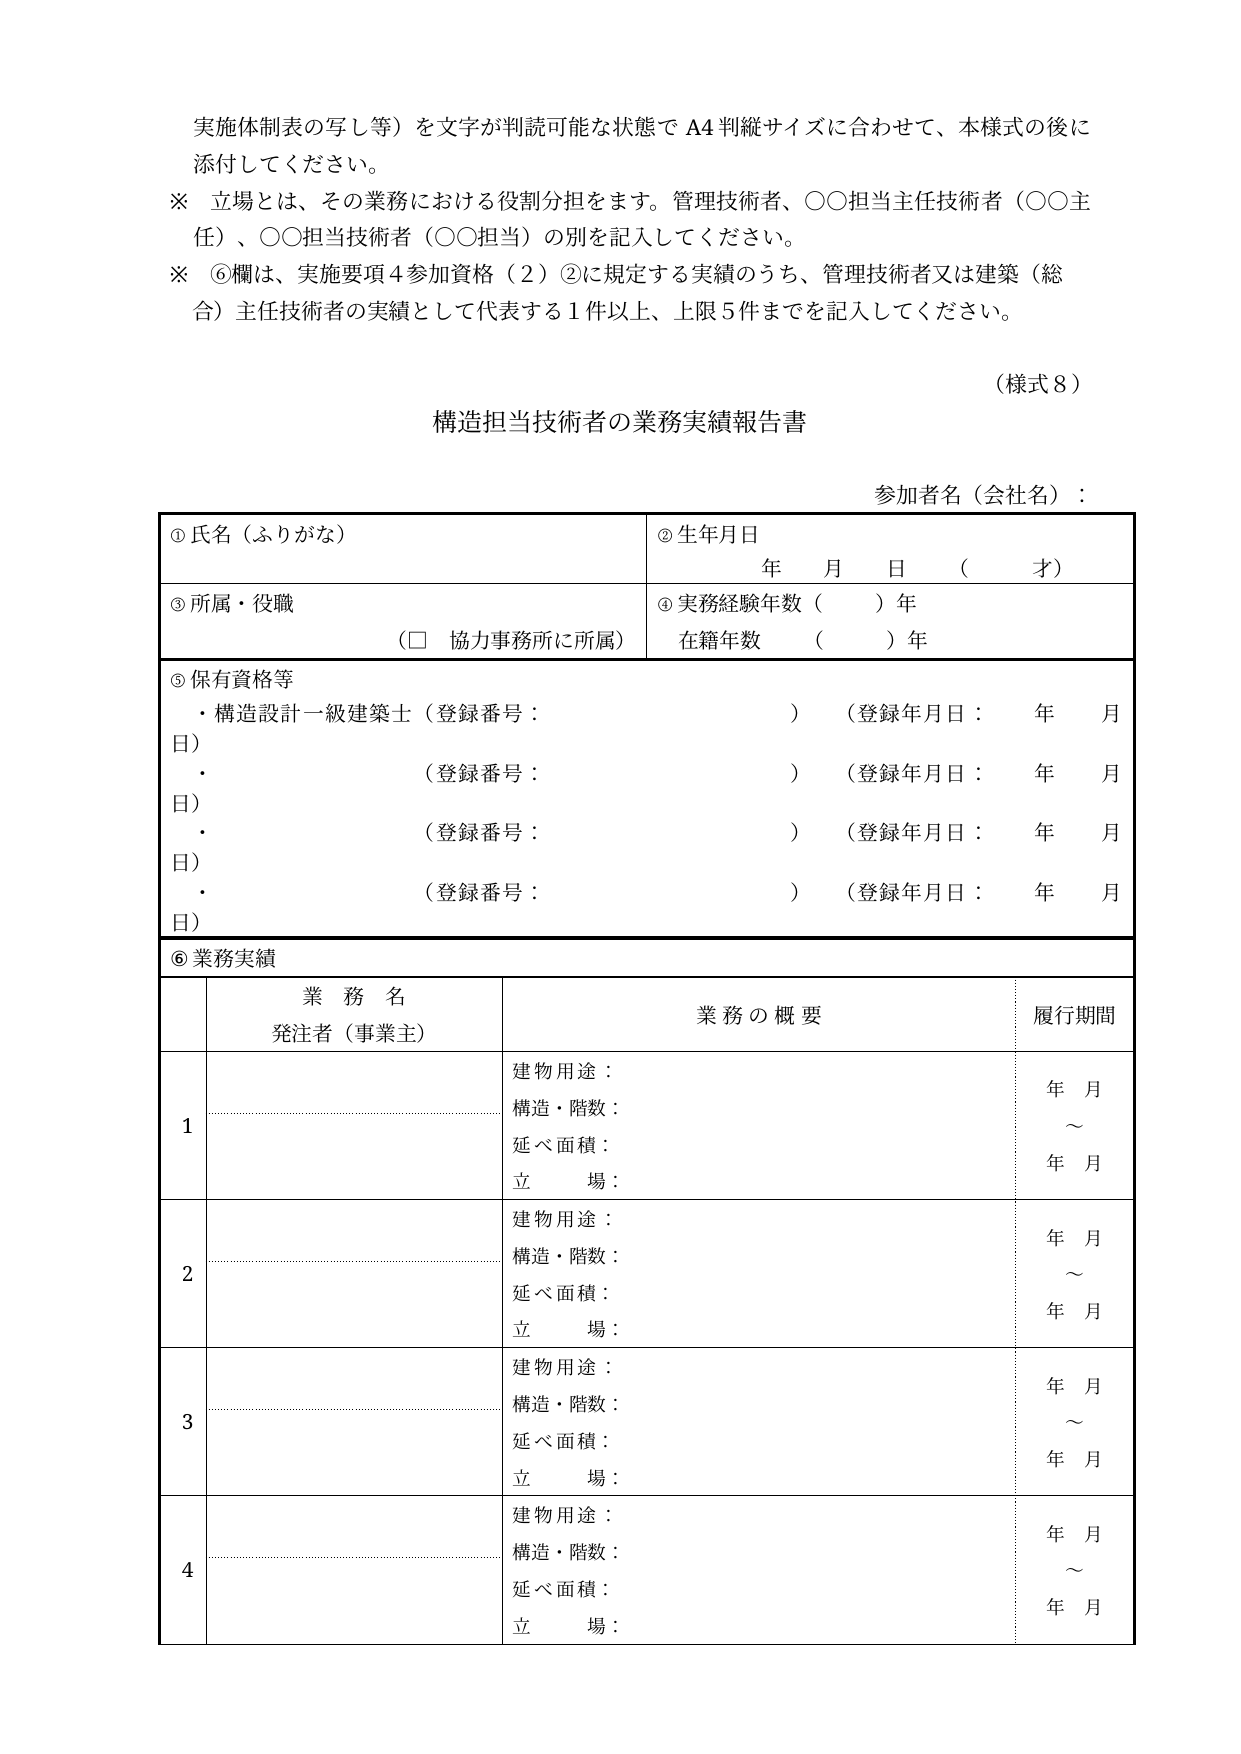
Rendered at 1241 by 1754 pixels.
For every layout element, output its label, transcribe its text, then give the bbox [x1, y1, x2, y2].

table_cell ④実務経験年数（ ）年 在籍年数 （ ）年 [647, 584, 1133, 657]
table_cell 業 務 の 概 要 [503, 978, 1015, 1051]
table_cell 年 月 ～ 年 月 [1015, 1200, 1133, 1347]
table_cell [207, 1557, 502, 1643]
table_cell 建物用途： 構造・階数： 延べ面積： 立 場： [503, 1052, 1015, 1199]
table_cell [207, 1200, 502, 1261]
table_cell ③所属・役職 （□ 協力事務所に所属） [161, 584, 646, 657]
table_cell ⑤保有資格等 ・構造設計一級建築士（登録番号： ） （登録年月日： 年 月 日） ・ （登録番号： ） （登録年月日： 年 月 日） ・ （登録番号： ） （登録年月日： 年 月 日） ・ （登録番号： ） （登録年月日： 年 月 日） [161, 661, 1133, 936]
table_cell 履行期間 [1015, 978, 1133, 1051]
table_cell ⑥業務実績 [161, 940, 1133, 976]
table_cell 2 [161, 1200, 206, 1347]
text 参加者名（会社名）： [148, 475, 1093, 512]
table_cell [207, 1496, 502, 1557]
text ※ ⑥欄は、実施要項４参加資格（２）②に規定する実績のうち、管理技術者又は建築（総合）主任技術者の実績として代表する１件以上、上限５件までを記入してください。 [169, 255, 1092, 328]
table_header ①氏名（ふりがな） [161, 515, 646, 583]
table_cell 年 月 ～ 年 月 [1015, 1052, 1133, 1199]
text 構造担当技術者の業務実績報告書 [148, 402, 1092, 439]
table_cell 3 [161, 1348, 206, 1495]
table_cell [161, 978, 206, 1051]
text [169, 108, 1092, 181]
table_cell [503, 1496, 1015, 1643]
table_cell 年 月 ～ 年 月 [1015, 1496, 1133, 1643]
table_cell [207, 1052, 502, 1113]
table_cell 4 [161, 1496, 206, 1643]
table_header ②生年月日 年 月 日 （ 才） [647, 515, 1133, 583]
text ※ 立場とは、その業務における役割分担をます。管理技術者、○○担当主任技術者（○○主任）、○○担当技術者（○○担当）の別を記入してください。 [169, 181, 1092, 255]
table_cell [207, 1113, 502, 1199]
table_cell 1 [161, 1052, 206, 1199]
table_cell 年 月 ～ 年 月 [1015, 1348, 1133, 1495]
table_cell [207, 1409, 502, 1495]
table_cell 業 務 名 発注者（事業主） [207, 978, 502, 1051]
table_cell 建物用途： 構造・階数： 延べ面積： 立 場： [503, 1348, 1015, 1495]
table_cell [207, 1261, 502, 1347]
text （様式８） [148, 365, 1092, 402]
table_cell [207, 1348, 502, 1409]
table_cell 建物用途： 構造・階数： 延べ面積： 立 場： [503, 1200, 1015, 1347]
